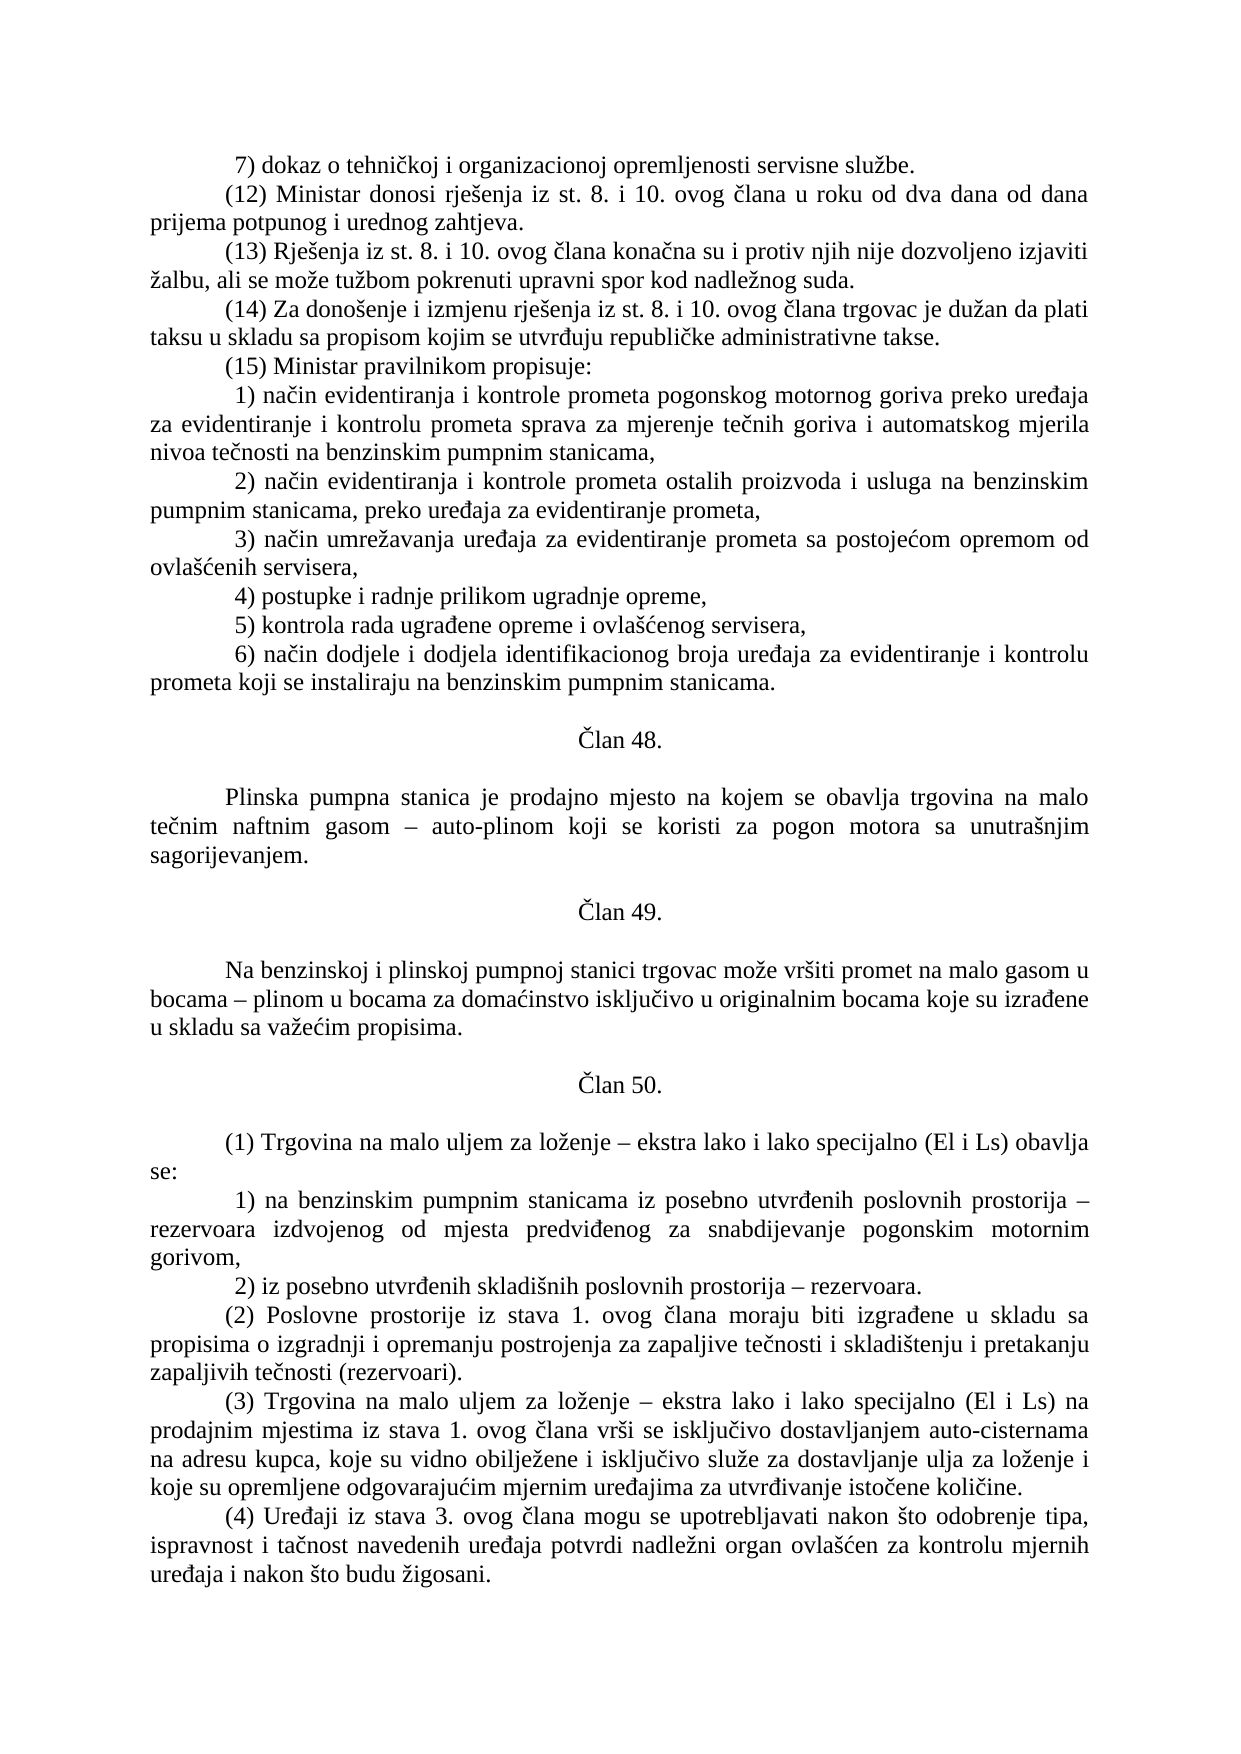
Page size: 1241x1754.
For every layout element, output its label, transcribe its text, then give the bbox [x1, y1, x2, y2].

text 1) na benzinskim pumpnim stanicama iz posebno utvrđenih poslovnih prostorija – rezervoara izdvojenog od mjesta predviđenog za snabdijevanje pogonskim motornim gorivom, [150, 1185, 1090, 1271]
text 1) način evidentiranja i kontrole prometa pogonskog motornog goriva preko uređaja za evidentiranje i kontrolu prometa sprava za mjerenje tečnih goriva i automatskog mjerila nivoa tečnosti na benzinskim pumpnim stanicama, [150, 380, 1090, 466]
text 7) dokaz o tehničkoj i organizacionoj opremljenosti servisne službe. [150, 150, 1090, 179]
text (12) Ministar donosi rješenja iz st. 8. i 10. ovog člana u roku od dva dana od dana prijema potpunog i urednog zahtjeva. [150, 179, 1090, 236]
text 2) način evidentiranja i kontrole prometa ostalih proizvoda i usluga na benzinskim pumpnim stanicama, preko uređaja za evidentiranje prometa, [150, 466, 1090, 524]
text 6) način dodjele i dodjela identifikacionog broja uređaja za evidentiranje i kontrolu prometa koji se instaliraju na benzinskim pumpnim stanicama. [150, 639, 1090, 696]
text Na benzinskoj i plinskoj pumpnoj stanici trgovac može vršiti promet na malo gasom u bocama – plinom u bocama za domaćinstvo isključivo u originalnim bocama koje su izrađene u skladu sa važećim propisima. [150, 955, 1090, 1041]
text (2) Poslovne prostorije iz stava 1. ovog člana moraju biti izgrađene u skladu sa propisima o izgradnji i opremanju postrojenja za zapaljive tečnosti i skladištenju i pretakanju zapaljivih tečnosti (rezervoari). [150, 1300, 1090, 1386]
text (15) Ministar pravilnikom propisuje: [150, 351, 1090, 380]
text (13) Rješenja iz st. 8. i 10. ovog člana konačna su i protiv njih nije dozvoljeno izjaviti žalbu, ali se može tužbom pokrenuti upravni spor kod nadležnog suda. [150, 236, 1090, 294]
text Član 49. [150, 897, 1090, 926]
text (3) Trgovina na malo uljem za loženje – ekstra lako i lako specijalno (El i Ls) na prodajnim mjestima iz stava 1. ovog člana vrši se isključivo dostavljanjem auto-cisternama na adresu kupca, koje su vidno obilježene i isključivo služe za dostavljanje ulja za loženje i koje su opremljene odgovarajućim mjernim uređajima za utvrđivanje istočene količine. [150, 1386, 1090, 1501]
text 2) iz posebno utvrđenih skladišnih poslovnih prostorija – rezervoara. [150, 1271, 1090, 1300]
text (1) Trgovina na malo uljem za loženje – ekstra lako i lako specijalno (El i Ls) obavlja se: [150, 1127, 1090, 1185]
text (4) Uređaji iz stava 3. ovog člana mogu se upotrebljavati nakon što odobrenje tipa, ispravnost i tačnost navedenih uređaja potvrdi nadležni organ ovlašćen za kontrolu mjernih uređaja i nakon što budu žigosani. [150, 1501, 1090, 1587]
text (14) Za donošenje i izmjenu rješenja iz st. 8. i 10. ovog člana trgovac je dužan da plati taksu u skladu sa propisom kojim se utvrđuju republičke administrativne takse. [150, 294, 1090, 351]
text Plinska pumpna stanica je prodajno mjesto na kojem se obavlja trgovina na malo tečnim naftnim gasom – auto-plinom koji se koristi za pogon motora sa unutrašnjim sagorijevanjem. [150, 782, 1090, 869]
text Član 48. [150, 725, 1090, 754]
text Član 50. [150, 1070, 1090, 1099]
text 3) način umrežavanja uređaja za evidentiranje prometa sa postojećom opremom od ovlašćenih servisera, [150, 524, 1090, 581]
text 4) postupke i radnje prilikom ugradnje opreme, [150, 581, 1090, 610]
text 5) kontrola rada ugrađene opreme i ovlašćenog servisera, [150, 610, 1090, 639]
